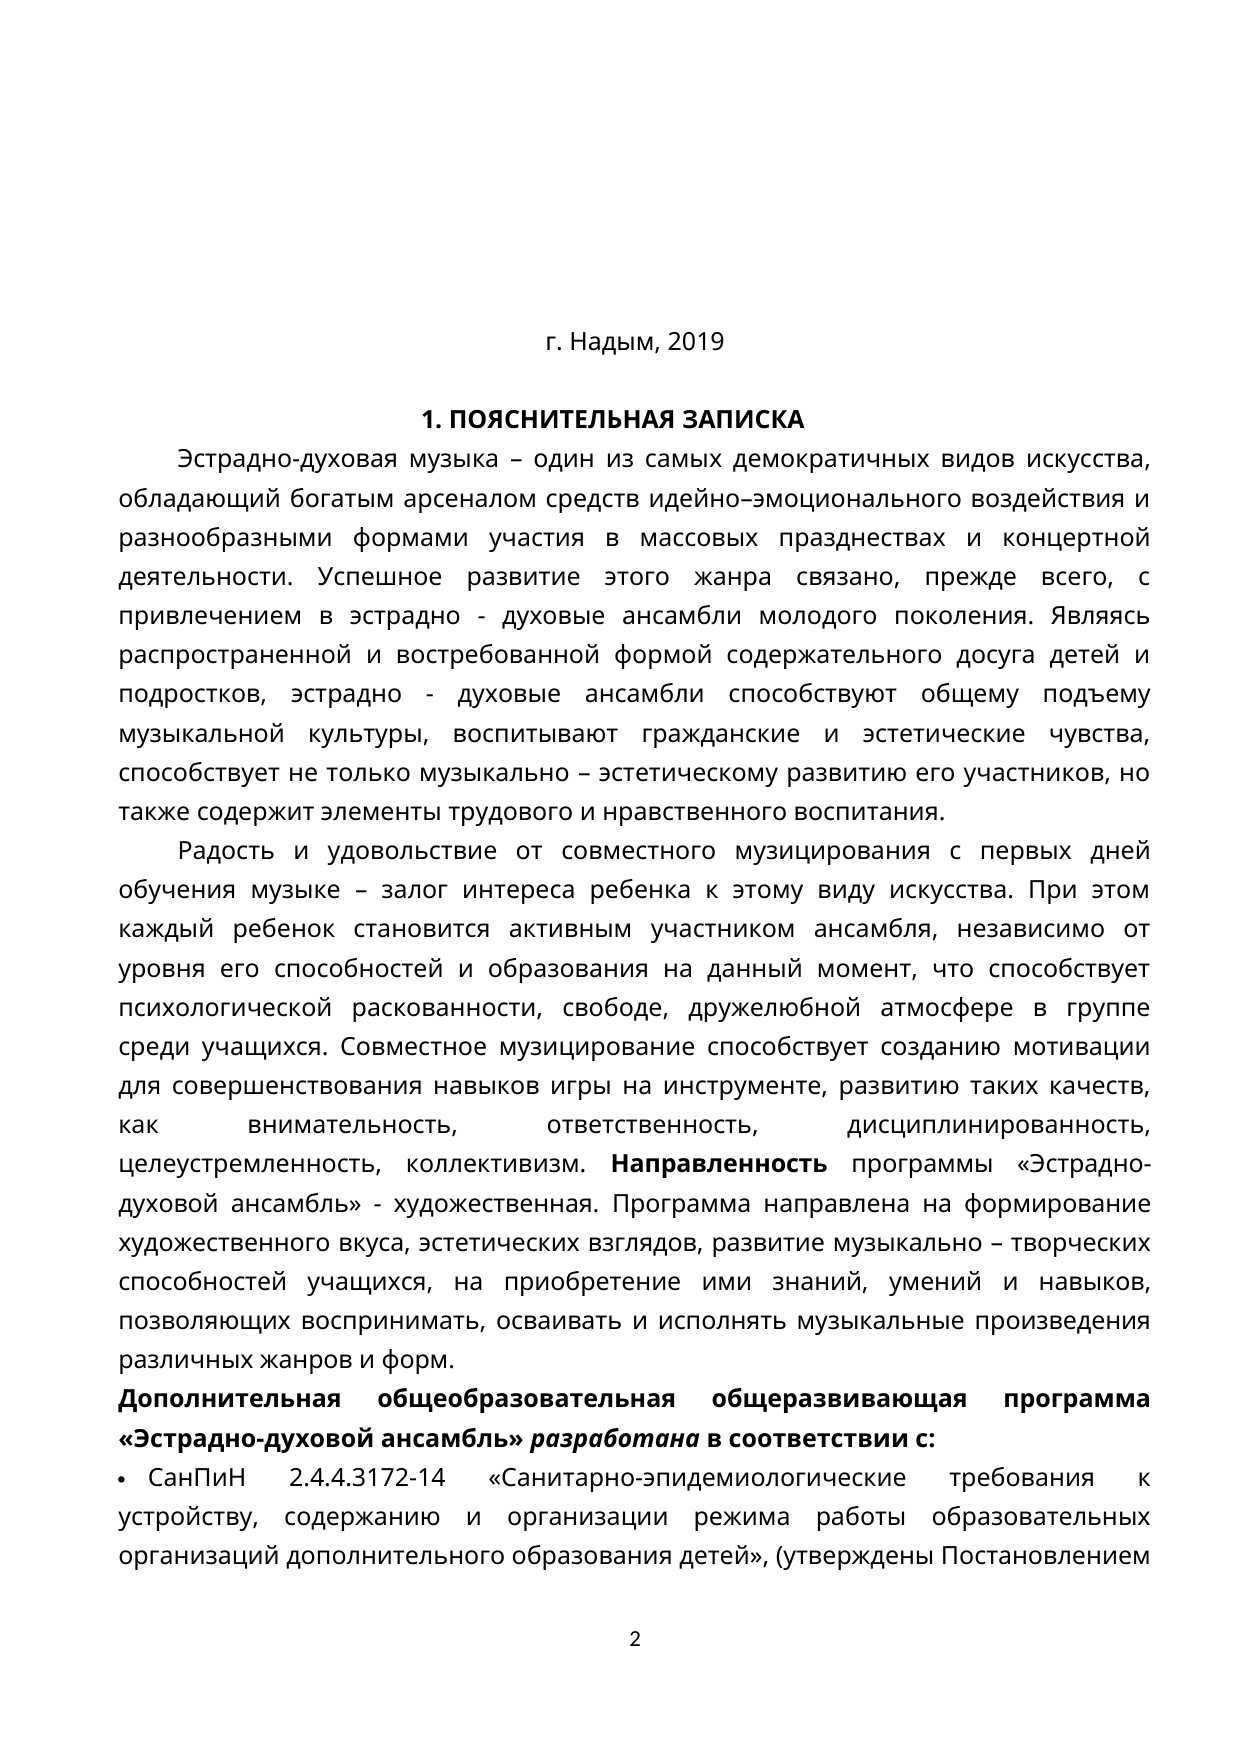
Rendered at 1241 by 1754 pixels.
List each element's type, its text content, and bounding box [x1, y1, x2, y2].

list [118, 1459, 1152, 1572]
text 1. ПОЯСНИТЕЛЬНАЯ ЗАПИСКА [59, 402, 1166, 436]
text Радость и удовольствие от совместного музицирования с первых дней обучения музыке – залог интереса ребенка к этому виду искусства. При этом каждый ребенок становится активным участником ансамбля, независимо от уровня его способностей и образования на данный момент, что способствует психологической раскованности, свободе, дружелюбной атмосфере в группе среди учащихся. Совместное музицирование способствует созданию мотивации для совершенствования навыков игры на инструменте, развитию таких качеств, как внимательность, ответственность, дисциплинированность, целеустремленность, коллективизм. Направленность программы «Эстрадно-духовой ансамбль» - художественная. Программа направлена на формирование художественного вкуса, эстетических взглядов, развитие музыкально – творческих способностей учащихся, на приобретение ими знаний, умений и навыков, позволяющих воспринимать, осваивать и исполнять музыкальные произведения различных жанров и форм. [118, 833, 1152, 1376]
text Эстрадно-духовая музыка – один из самых демократичных видов искусства, обладающий богатым арсеналом средств идейно–эмоционального воздействия и разнообразными формами участия в массовых празднествах и концертной деятельности. Успешное развитие этого жанра связано, прежде всего, с привлечением в эстрадно - духовые ансамбли молодого поколения. Являясь распространенной и востребованной формой содержательного досуга детей и подростков, эстрадно - духовые ансамбли способствуют общему подъему музыкальной культуры, воспитывают гражданские и эстетические чувства, способствует не только музыкально – эстетическому развитию его участников, но также содержит элементы трудового и нравственного воспитания. [118, 441, 1152, 828]
text Дополнительная общеобразовательная общеразвивающая программа «Эстрадно-духовой ансамбль» разработана в соответствии с: [118, 1381, 1152, 1454]
text г. Надым, 2019 [118, 324, 1152, 358]
